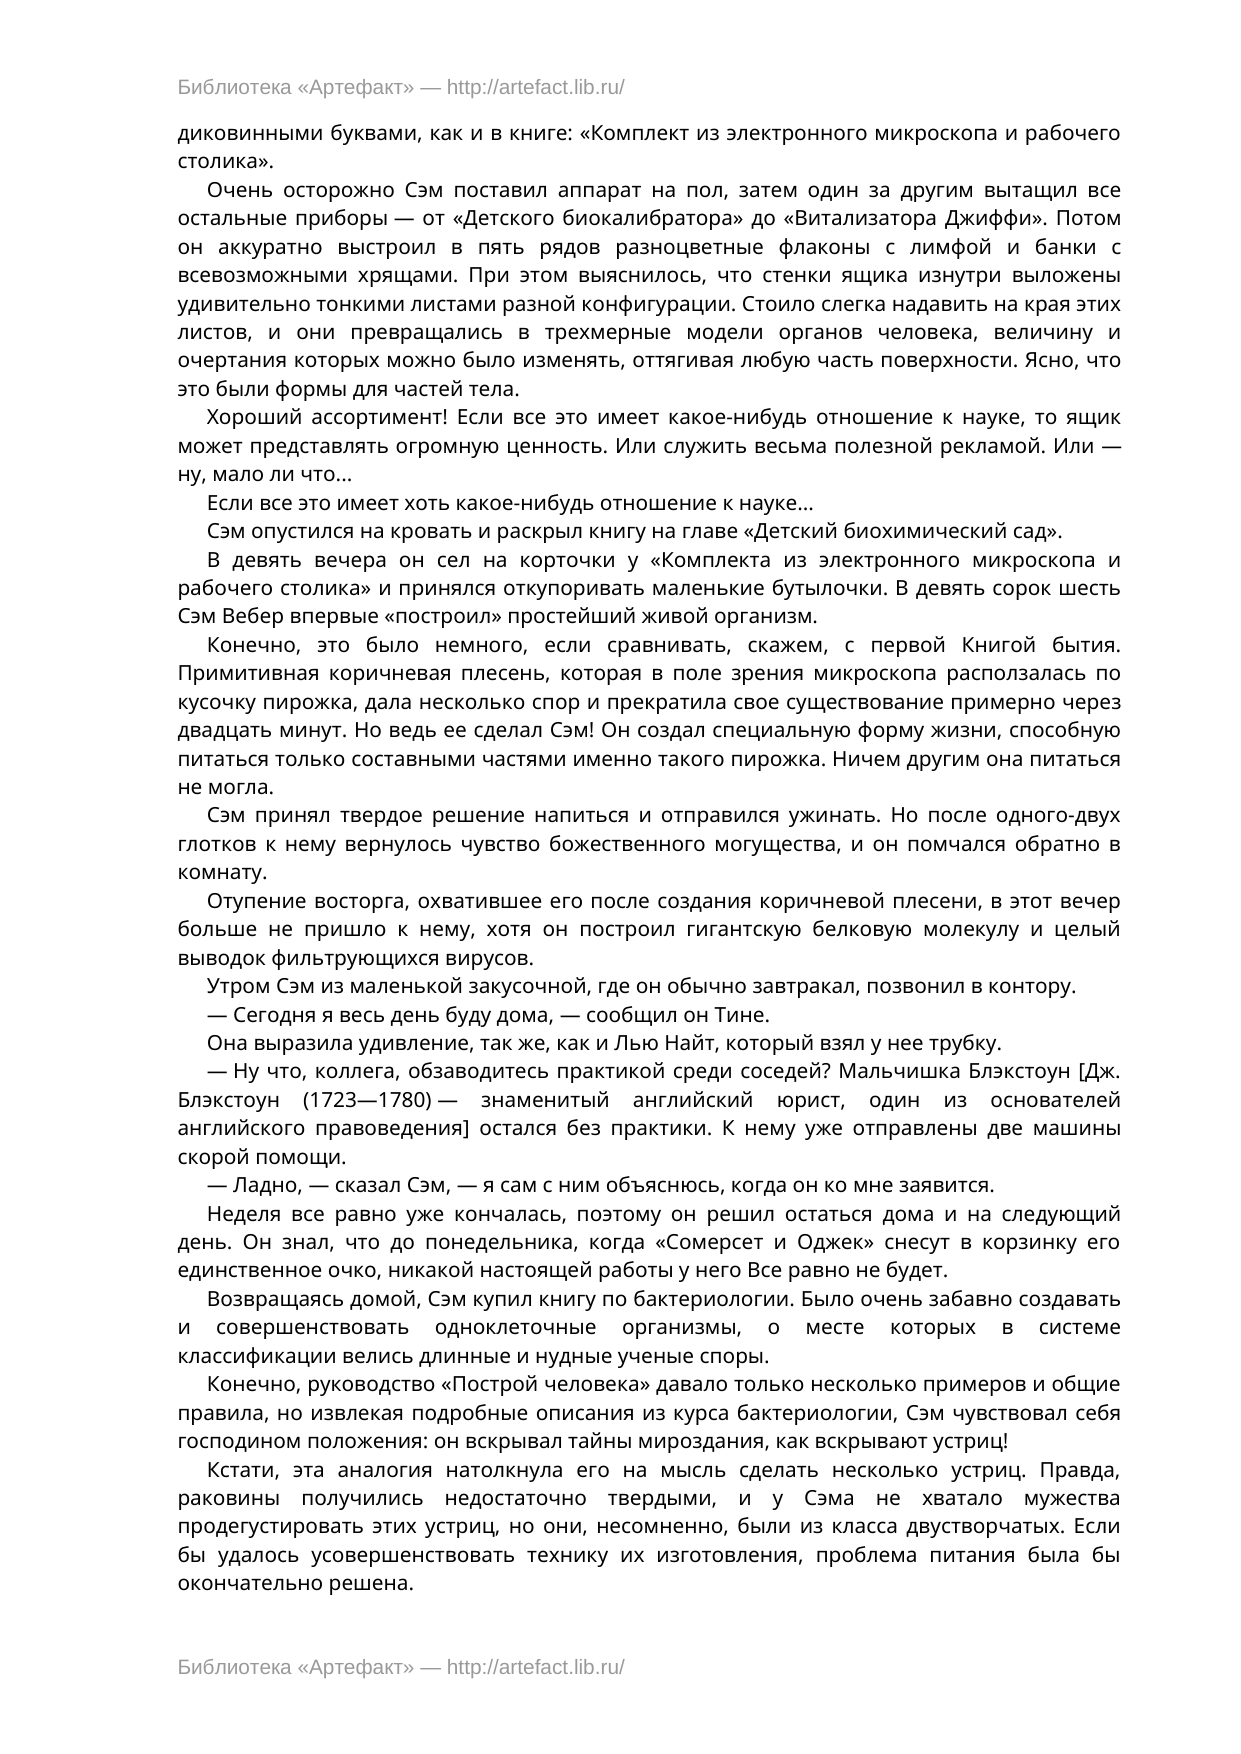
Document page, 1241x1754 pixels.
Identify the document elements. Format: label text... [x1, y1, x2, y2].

text Неделя все равно уже кончалась, поэтому он решил остаться дома и на следующий день. Он знал, что до понедельника, когда «Сомерсет и Оджек» снесут в корзинку его единственное очко, никакой настоящей работы у него Все равно не будет. [177, 1199, 1122, 1284]
text Очень осторожно Сэм поставил аппарат на пол, затем один за другим вытащил все остальные приборы — от «Детского биокалибратора» до «Витализатора Джиффи». Потом он аккуратно выстроил в пять рядов разноцветные флаконы с лимфой и банки с всевозможными хрящами. При этом выяснилось, что стенки ящика изнутри выложены удивительно тонкими листами разной конфигурации. Стоило слегка надавить на края этих листов, и они превращались в трехмерные модели органов человека, величину и очертания которых можно было изменять, оттягивая любую часть поверхности. Ясно, что это были формы для частей тела. [177, 175, 1122, 402]
text Возвращаясь домой, Сэм купил книгу по бактериологии. Было очень забавно создавать и совершенствовать одноклеточные организмы, о месте которых в системе классификации велись длинные и нудные ученые споры. [177, 1284, 1122, 1369]
text Хороший ассортимент! Если все это имеет какое-нибудь отношение к науке, то ящик может представлять огромную ценность. Или служить весьма полезной рекламой. Или — ну, мало ли что... [177, 402, 1122, 488]
text В девять вечера он сел на корточки у «Комплекта из электронного микроскопа и рабочего столика» и принялся откупоривать маленькие бутылочки. В девять сорок шесть Сэм Вебер впервые «построил» простейший живой организм. [177, 545, 1122, 630]
text Она выразила удивление, так же, как и Лью Найт, который взял у нее трубку. [177, 1028, 1122, 1057]
text Сэм опустился на кровать и раскрыл книгу на главе «Детский биохимический сад». [177, 516, 1122, 545]
text Утром Сэм из маленькой закусочной, где он обычно завтракал, позвонил в контору. [177, 971, 1122, 1000]
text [177, 118, 1122, 175]
text Отупение восторга, охватившее его после создания коричневой плесени, в этот вечер больше не пришло к нему, хотя он построил гигантскую белковую молекулу и целый выводок фильтрующихся вирусов. [177, 886, 1122, 971]
text Если все это имеет хоть какое-нибудь отношение к науке... [177, 488, 1122, 516]
text Кстати, эта аналогия натолкнула его на мысль сделать несколько устриц. Правда, раковины получились недостаточно твердыми, и у Сэма не хватало мужества продегустировать этих устриц, но они, несомненно, были из класса двустворчатых. Если бы удалось усовершенствовать технику их изготовления, проблема питания была бы окончательно решена. [177, 1455, 1122, 1597]
text Сэм принял твердое решение напиться и отправился ужинать. Но после одного-двух глотков к нему вернулось чувство божественного могущества, и он помчался обратно в комнату. [177, 801, 1122, 886]
text — Ладно, — сказал Сэм, — я сам с ним объяснюсь, когда он ко мне заявится. [177, 1170, 1122, 1199]
text Конечно, руководство «Построй человека» давало только несколько примеров и общие правила, но извлекая подробные описания из курса бактериологии, Сэм чувствовал себя господином положения: он вскрывал тайны мироздания, как вскрывают устриц! [177, 1369, 1122, 1455]
text — Сегодня я весь день буду дома, — сообщил он Тине. [177, 1000, 1122, 1028]
text Конечно, это было немного, если сравнивать, скажем, с первой Книгой бытия. Примитивная коричневая плесень, которая в поле зрения микроскопа расползалась по кусочку пирожка, дала несколько спор и прекратила свое существование примерно через двадцать минут. Но ведь ее сделал Сэм! Он создал специальную форму жизни, способную питаться только составными частями именно такого пирожка. Ничем другим она питаться не могла. [177, 630, 1122, 801]
text — Ну что, коллега, обзаводитесь практикой среди соседей? Мальчишка Блэкстоун [Дж. Блэкстоун (1723—1780) — знаменитый английский юрист, один из основателей английского правоведения] остался без практики. К нему уже отправлены две машины скорой помощи. [177, 1057, 1122, 1170]
